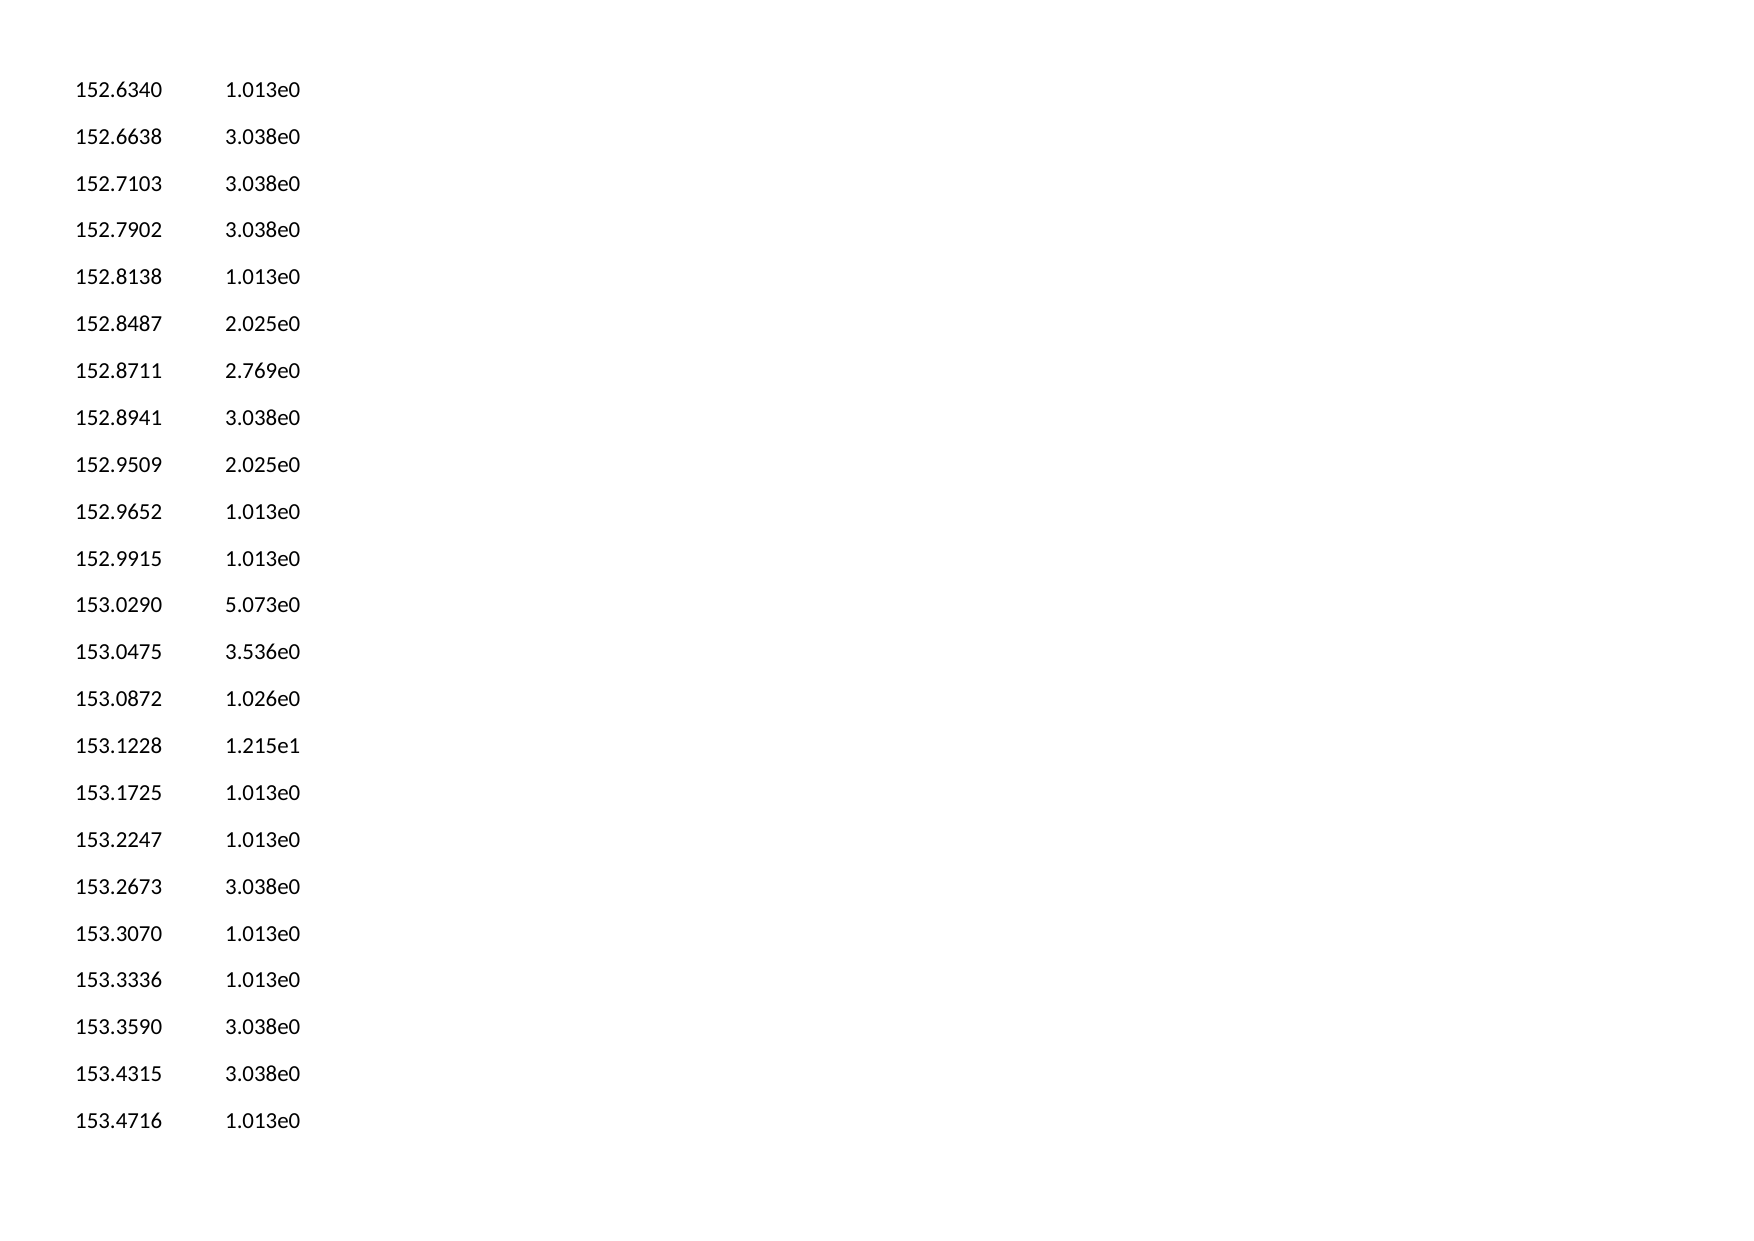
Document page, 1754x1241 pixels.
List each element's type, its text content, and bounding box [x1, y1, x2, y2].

text 153.3070 1.013e0 [75, 919, 1679, 947]
text 152.8941 3.038e0 [75, 403, 1679, 431]
text 152.8711 2.769e0 [75, 356, 1679, 384]
text 153.3590 3.038e0 [75, 1012, 1679, 1041]
text 153.1725 1.013e0 [75, 778, 1679, 806]
text 152.9652 1.013e0 [75, 497, 1679, 525]
text 153.2247 1.013e0 [75, 825, 1679, 853]
text 152.9509 2.025e0 [75, 450, 1679, 478]
text 153.3336 1.013e0 [75, 966, 1679, 994]
text 153.0475 3.536e0 [75, 637, 1679, 666]
text 153.1228 1.215e1 [75, 731, 1679, 759]
text 152.7902 3.038e0 [75, 216, 1679, 244]
text 152.9915 1.013e0 [75, 544, 1679, 572]
text 153.0290 5.073e0 [75, 591, 1679, 619]
text 152.6638 3.038e0 [75, 122, 1679, 150]
text 152.6340 1.013e0 [75, 75, 1679, 103]
text 152.8487 2.025e0 [75, 309, 1679, 337]
text 153.4716 1.013e0 [75, 1106, 1679, 1134]
text 153.4315 3.038e0 [75, 1059, 1679, 1087]
text 153.0872 1.026e0 [75, 684, 1679, 712]
text 153.2673 3.038e0 [75, 872, 1679, 900]
text 152.8138 1.013e0 [75, 262, 1679, 291]
text 152.7103 3.038e0 [75, 169, 1679, 197]
